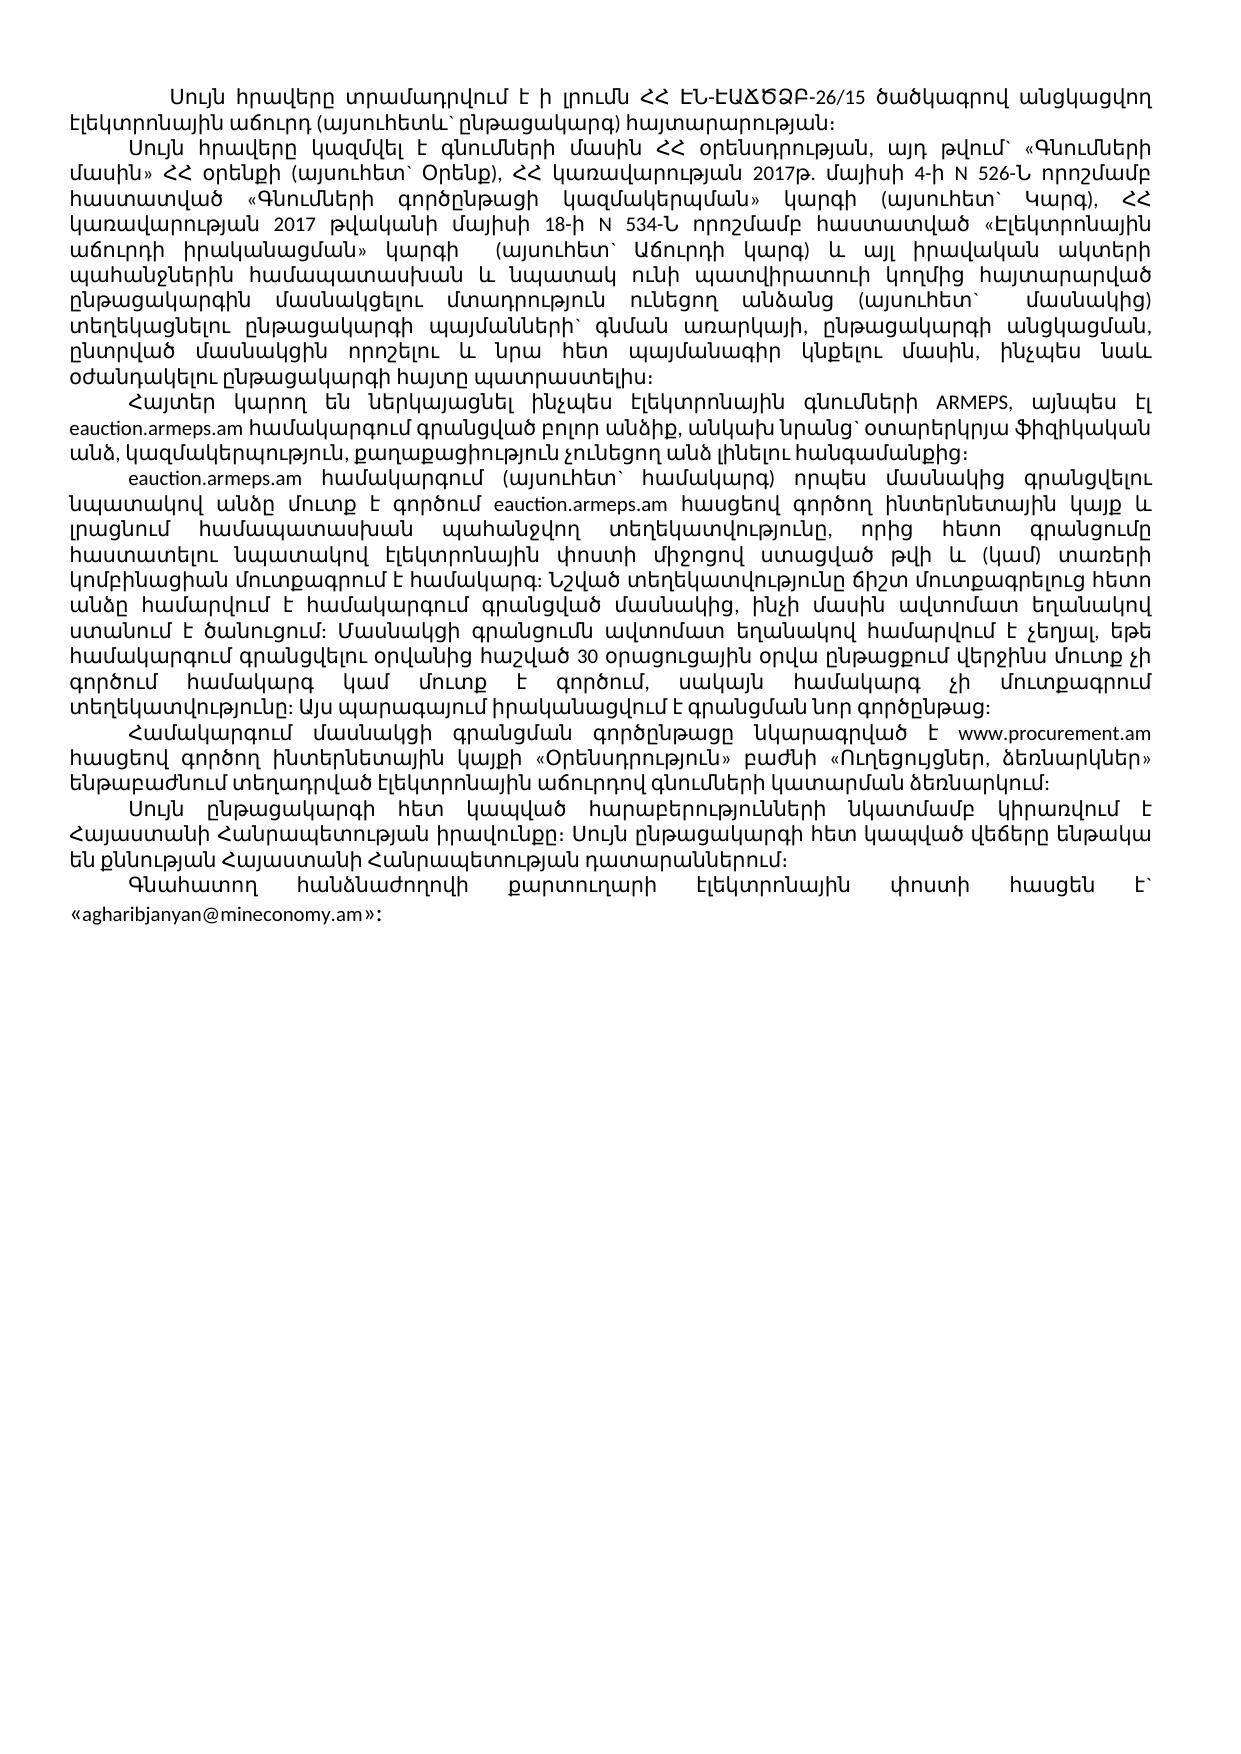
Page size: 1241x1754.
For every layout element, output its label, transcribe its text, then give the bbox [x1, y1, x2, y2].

text Գնահատող հանձնաժողովի քարտուղարի էլեկտրոնային փոստի հասցեն է` «agharibjanyan@mineconomy.am»: [69, 872, 1152, 928]
text Հայտեր կարող են ներկայացնել ինչպես էլեկտրոնային գնումների ARMEPS, այնպես էլ eauction.armeps.am համակարգում գրանցված բոլոր անձիք, անկախ նրանց` օտարերկրյա ֆիզիկական անձ, կազմակերպություն, քաղաքացիություն չունեցող անձ լինելու հանգամանքից։ [69, 389, 1152, 466]
text Սույն հրավերը տրամադրվում է ի լրումն ՀՀ ԷՆ-ԷԱՃԾՁԲ-26/15 ծածկագրով անցկացվող էլեկտրոնային աճուրդ (այսուհետև` ընթացակարգ) հայտարարության։ [69, 84, 1152, 135]
text eauction.armeps.am համակարգում (այսուհետ` համակարգ) որպես մասնակից գրանցվելու նպատակով անձը մուտք է գործում eauction.armeps.am հասցեով գործող ինտերնետային կայք և լրացնում համապատասխան պահանջվող տեղեկատվությունը, որից հետո գրանցումը հաստատելու նպատակով էլեկտրոնային փոստի միջոցով ստացված թվի և (կամ) տառերի կոմբինացիան մուտքագրում է համակարգ: Նշված տեղեկատվությունը ճիշտ մուտքագրելուց հետո անձը համարվում է համակարգում գրանցված մասնակից, ինչի մասին ավտոմատ եղանակով ստանում է ծանուցում: Մասնակցի գրանցումն ավտոմատ եղանակով համարվում է չեղյալ, եթե համակարգում գրանցվելու օրվանից հաշված 30 օրացուցային օրվա ընթացքում վերջինս մուտք չի գործում համակարգ կամ մուտք է գործում, սակայն համակարգ չի մուտքագրում տեղեկատվությունը: Այս պարագայում իրականացվում է գրանցման նոր գործընթաց: [69, 466, 1152, 720]
text Սույն հրավերը կազմվել է գնումների մասին ՀՀ օրենսդրության, այդ թվում` «Գնումների մասին» ՀՀ օրենքի (այսուհետ` Օրենք), ՀՀ կառավարության 2017թ. մայիսի 4-ի N 526-Ն որոշմամբ հաստատված «Գնումների գործընթացի կազմակերպման» կարգի (այսուհետ` Կարգ), ՀՀ կառավարության 2017 թվականի մայիսի 18-ի N 534-Ն որոշմամբ հաստատված «Էլեկտրոնային աճուրդի իրականացման» կարգի (այսուհետ` Աճուրդի կարգ) և այլ իրավական ակտերի պահանջներին համապատասխան և նպատակ ունի պատվիրատուի կողմից հայտարարված ընթացակարգին մասնակցելու մտադրություն ունեցող անձանց (այսուհետ` մասնակից) տեղեկացնելու ընթացակարգի պայմանների` գնման առարկայի, ընթացակարգի անցկացման, ընտրված մասնակցին որոշելու և նրա հետ պայմանագիր կնքելու մասին, ինչպես նաև օժանդակելու ընթացակարգի հայտը պատրաստելիս։ [69, 135, 1152, 389]
text Սույն ընթացակարգի հետ կապված հարաբերությունների նկատմամբ կիրառվում է Հայաստանի Հանրապետության իրավունքը։ Սույն ընթացակարգի հետ կապված վեճերը ենթակա են քննության Հայաստանի Հանրապետության դատարաններում։ [69, 796, 1152, 872]
text Համակարգում մասնակցի գրանցման գործընթացը նկարագրված է www.procurement.am հասցեով գործող ինտերնետային կայքի «Օրենսդրություն» բաժնի «Ուղեցույցներ, ձեռնարկներ» ենթաբաժնում տեղադրված էլեկտրոնային աճուրդով գնումների կատարման ձեռնարկում: [69, 720, 1152, 796]
